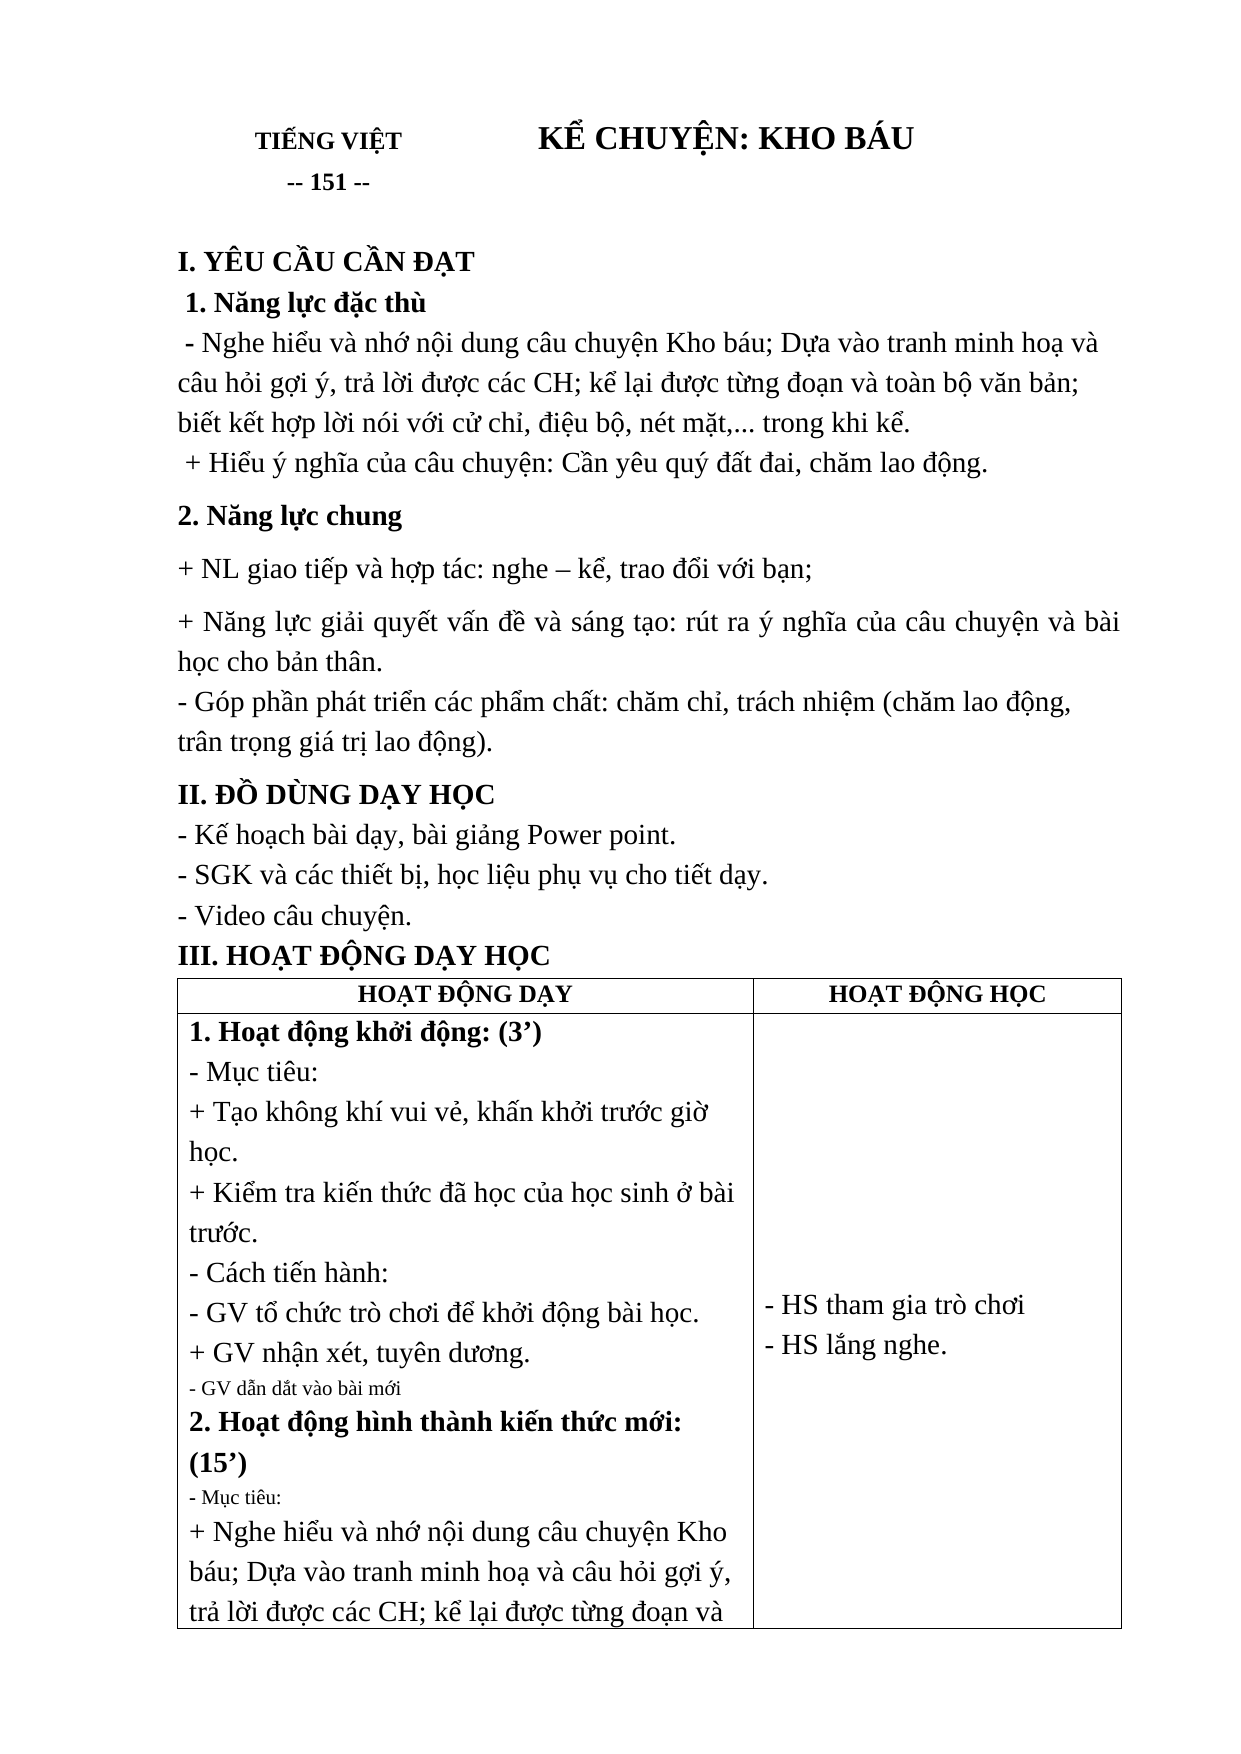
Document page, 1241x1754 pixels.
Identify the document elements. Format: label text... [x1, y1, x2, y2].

text - Nghe hiểu và nhớ nội dung câu chuyện Kho báu; Dựa vào tranh minh hoạ và câu hỏi gợi ý, trả lời được các CH; kể lại được từng đoạn và toàn bộ văn bản; biết kết hợp lời nói với cử chỉ, điệu bộ, nét mặt,... trong khi kể. [177, 325, 1122, 439]
text KỂ CHUYỆN: KHO BÁU [177, 118, 1122, 156]
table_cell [754, 1014, 1121, 1628]
text + Năng lực giải quyết vấn đề và sáng tạo: rút ra ý nghĩa của câu chuyện và bài học cho bản thân. [177, 604, 1122, 677]
text - SGK và các thiết bị, học liệu phụ vụ cho tiết dạy. [177, 857, 1122, 891]
text I. YÊU CẦU CẦN ĐẠT 1. Năng lực đặc thù [177, 244, 1122, 318]
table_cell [178, 1014, 753, 1628]
text 2. Năng lực chung [177, 498, 1122, 532]
text - Góp phần phát triển các phẩm chất: chăm chỉ, trách nhiệm (chăm lao động, trân trọng giá trị lao động). [177, 684, 1122, 758]
text - Kế hoạch bài dạy, bài giảng Power point. [177, 817, 1122, 851]
text + Hiểu ý nghĩa của câu chuyện: Cần yêu quý đất đai, chăm lao động. [177, 446, 1122, 479]
text - Video câu chuyện. [177, 898, 1122, 931]
text II. ĐỒ DÙNG DẠY HỌC [177, 777, 1122, 811]
text + NL giao tiếp và hợp tác: nghe – kể, trao đổi với bạn; [177, 551, 1122, 584]
text III. HOẠT ĐỘNG DẠY HỌC [177, 938, 1122, 971]
table_header HOẠT ĐỘNG HỌC [754, 979, 1121, 1013]
table_header HOẠT ĐỘNG DẠY [178, 979, 753, 1013]
